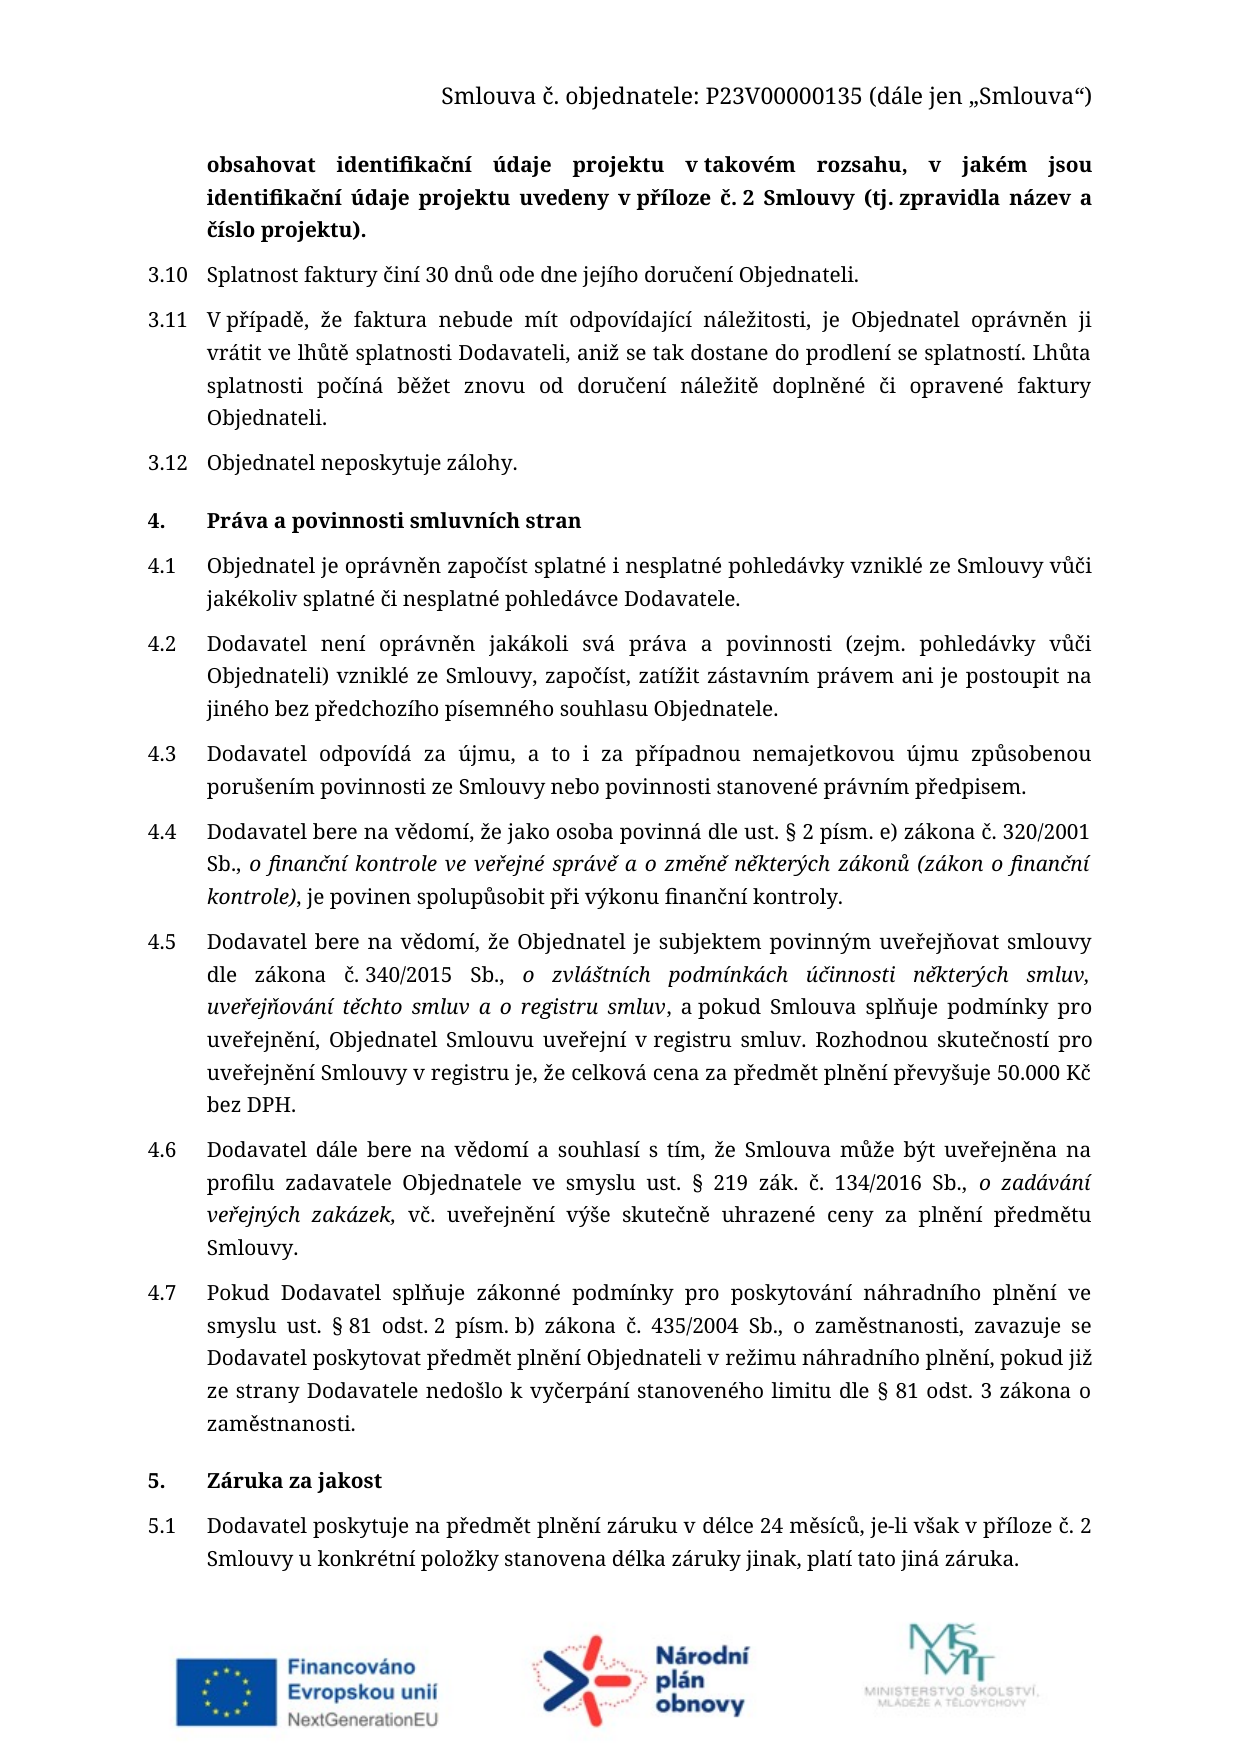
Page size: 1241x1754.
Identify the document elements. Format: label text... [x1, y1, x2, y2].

list Dodavatel poskytuje na předmět plnění záruku v délce 24 měsíců, je-li však v příloze č. 2 Smlouvy u konkrétní položky stanovena délka záruky jinak, platí tato jiná záruka. [148, 1511, 1093, 1572]
list Dodavatel bere na vědomí, že jako osoba povinná dle ust. § 2 písm. e) zákona č. 320/2001 Sb., o finanční kontrole ve veřejné správě a o změně některých zákonů (zákon o finanční kontrole), je povinen spolupůsobit při výkonu finanční kontroly. [148, 817, 1093, 911]
list Pokud Dodavatel splňuje zákonné podmínky pro poskytování náhradního plnění ve smyslu ust. § 81 odst. 2 písm. b) zákona č. 435/2004 Sb., o zaměstnanosti, zavazuje se Dodavatel poskytovat předmět plnění Objednateli v režimu náhradního plnění, pokud již ze strany Dodavatele nedošlo k vyčerpání stanoveného limitu dle § 81 odst. 3 zákona o zaměstnanosti. [148, 1278, 1093, 1437]
list Dodavatel bere na vědomí, že Objednatel je subjektem povinným uveřejňovat smlouvy dle zákona č. 340/2015 Sb., o zvláštních podmínkách účinnosti některých smluv, uveřejňování těchto smluv a o registru smluv, a pokud Smlouva splňuje podmínky pro uveřejnění, Objednatel Smlouvu uveřejní v registru smluv. Rozhodnou skutečností pro uveřejnění Smlouvy v registru je, že celková cena za předmět plnění převyšuje 50.000 Kč bez DPH. [148, 927, 1093, 1119]
list Záruka za jakost [148, 1466, 1093, 1495]
list Dodavatel není oprávněn jakákoli svá práva a povinnosti (zejm. pohledávky vůči Objednateli) vzniklé ze Smlouvy, započíst, zatížit zástavním právem ani je postoupit na jiného bez předchozího písemného souhlasu Objednatele. [148, 629, 1093, 723]
list Splatnost faktury činí 30 dnů ode dne jejího doručení Objednateli. [148, 261, 1093, 289]
list Dodavatel dále bere na vědomí a souhlasí s tím, že Smlouva může být uveřejněna na profilu zadavatele Objednatele ve smyslu ust. § 219 zák. č. 134/2016 Sb., o zadávání veřejných zakázek, vč. uveřejnění výše skutečně uhrazené ceny za plnění předmětu Smlouvy. [148, 1135, 1093, 1262]
list V případě, že faktura nebude mít odpovídající náležitosti, je Objednatel oprávněn ji vrátit ve lhůtě splatnosti Dodavateli, aniž se tak dostane do prodlení se splatností. Lhůta splatnosti počíná běžet znovu od doručení náležitě doplněné či opravené faktury Objednateli. [148, 306, 1093, 432]
list Práva a povinnosti smluvních stran [148, 506, 1093, 534]
list Objednatel je oprávněn započíst splatné i nesplatné pohledávky vzniklé ze Smlouvy vůči jakékoliv splatné či nesplatné pohledávce Dodavatele. [148, 551, 1093, 612]
list Objednatel neposkytuje zálohy. [148, 448, 1093, 477]
picture [147, 1577, 1093, 1754]
list Dodavatel odpovídá za újmu, a to i za případnou nemajetkovou újmu způsobenou porušením povinnosti ze Smlouvy nebo povinnosti stanovené právním předpisem. [148, 739, 1093, 800]
